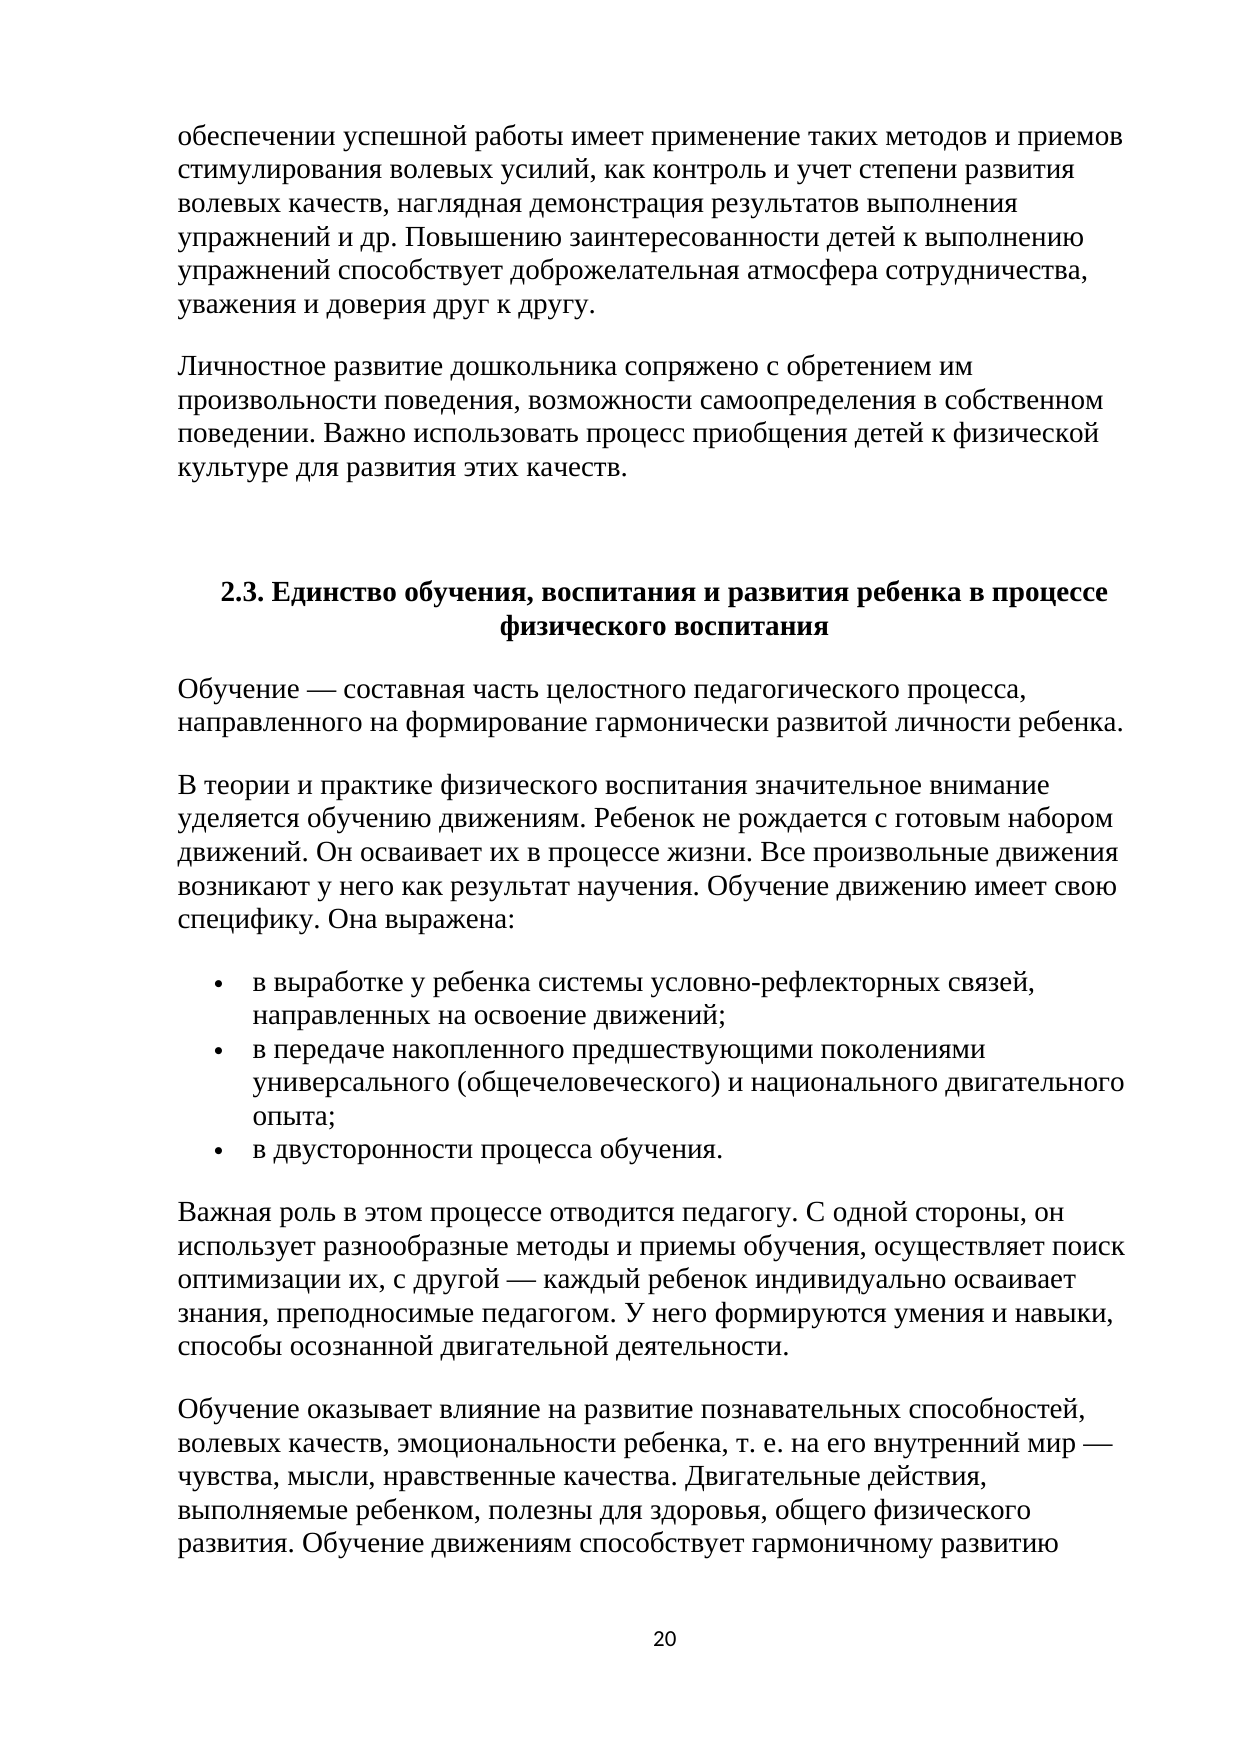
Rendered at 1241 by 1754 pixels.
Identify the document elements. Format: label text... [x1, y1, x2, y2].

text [177, 1391, 1152, 1559]
text 2.3. Единство обучения, воспитания и развития ребенка в процессе физического воспитания [177, 574, 1152, 642]
text В теории и практике физического воспитания значительное внимание уделяется обучению движениям. Ребенок не рождается с готовым набором движений. Он осваивает их в процессе жизни. Все произвольные движения возникают у него как результат научения. Обучение движению имеет свою специфику. Она выражена: [177, 767, 1152, 935]
text Обучение — составная часть целостного педагогического процесса, направленного на формирование гармонически развитой личности ребенка. [177, 671, 1152, 738]
list в двусторонности процесса обучения. [215, 1132, 1152, 1165]
text Личностное развитие дошкольника сопряжено с обретением им произвольности поведения, возможности самоопределения в собственном поведении. Важно использовать процесс приобщения детей к физической культуре для развития этих качеств. [177, 348, 1152, 483]
list в передаче накопленного предшествующими поколениями универсального (общечеловеческого) и национального двигательного опыта; [215, 1031, 1152, 1132]
list в выработке у ребенка системы условно-рефлекторных связей, направленных на освоение движений; [215, 964, 1152, 1031]
text Важная роль в этом процессе отводится педагогу. С одной стороны, он использует разнообразные методы и приемы обучения, осуществляет поиск оптимизации их, с другой — каждый ребенок индивидуально осваивает знания, преподносимые педагогом. У него формируются умения и навыки, способы осознанной двигательной деятельности. [177, 1194, 1152, 1362]
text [177, 118, 1152, 319]
